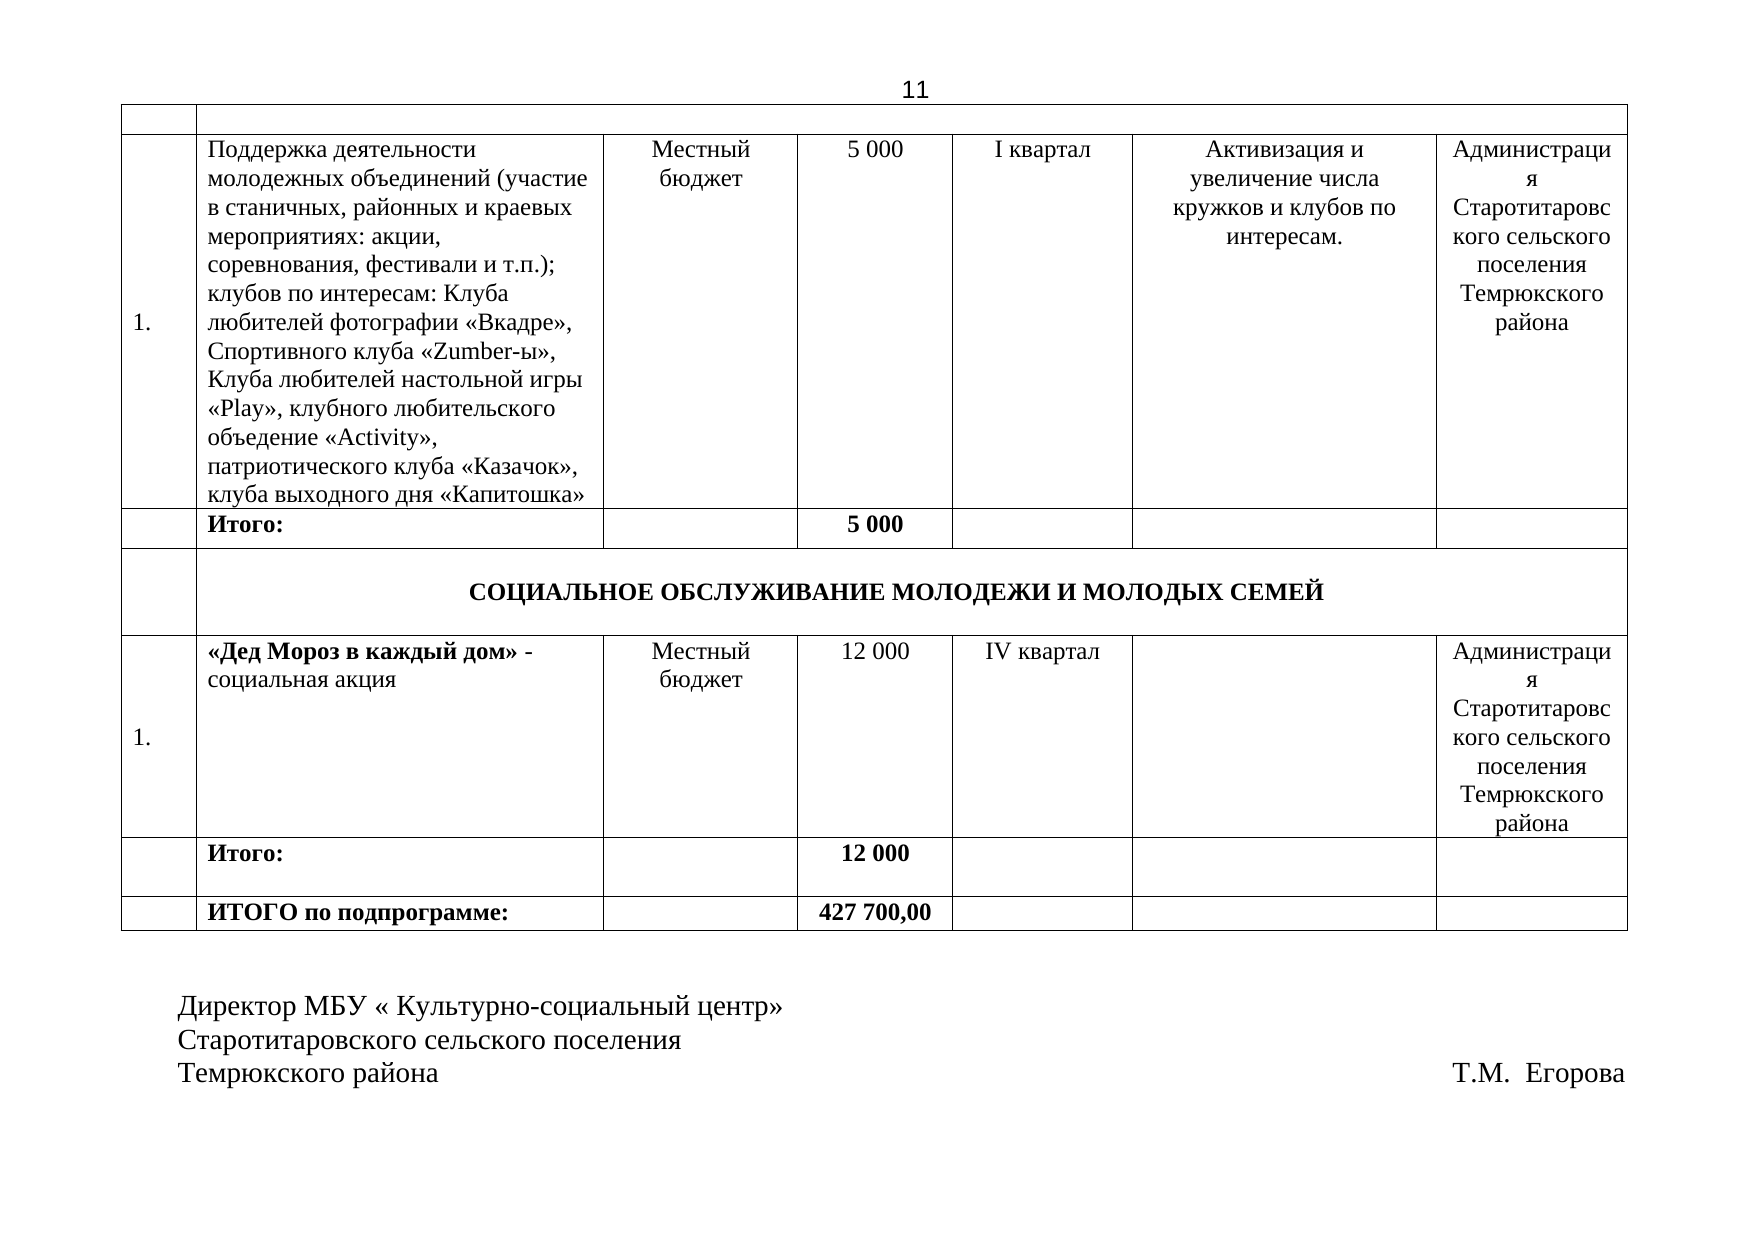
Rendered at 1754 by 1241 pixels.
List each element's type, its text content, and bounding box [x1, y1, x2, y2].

table_cell 427 700,00 [798, 897, 952, 930]
table_cell Администрация Старотитаровского сельского поселения Темрюкского района [1437, 636, 1627, 837]
table_cell Администрация Старотитаровского сельского поселения Темрюкского района [1437, 135, 1627, 508]
table_cell [1437, 509, 1627, 547]
table_cell 12 000 [798, 636, 952, 837]
table_cell [122, 509, 196, 547]
table_cell СОЦИАЛЬНОЕ ОБСЛУЖИВАНИЕ МОЛОДЕЖИ И МОЛОДЫХ СЕМЕЙ [197, 549, 1627, 635]
table_cell [1133, 838, 1436, 896]
table_cell [1437, 838, 1627, 896]
text Темрюкского района Т.М. Егорова [177, 1056, 1662, 1089]
table_cell [604, 897, 797, 930]
table_cell ИТОГО по подпрограмме: [197, 897, 603, 930]
table_cell 5 000 [798, 509, 952, 547]
table_cell «Дед Мороз в каждый дом» - социальная акция [197, 636, 603, 837]
table_cell 12 000 [798, 838, 952, 896]
table_cell [122, 549, 196, 635]
table_cell Поддержка деятельности молодежных объединений (участие в станичных, районных и краевых мероприятиях: акции, соревнования, фестивали и т.п.); клубов по интересам: Клуба любителей фотографии «Вкадре», Спортивного клуба «Zumber-ы», Клуба любителей настольной игры «Play», клубного любительского объедение «Activity», патриотического клуба «Казачок», клуба выходного дня «Капитошка» [197, 135, 603, 508]
table_cell Активизация и увеличение числа кружков и клубов по интересам. [1133, 135, 1436, 508]
table_cell [1437, 897, 1627, 930]
table_cell [122, 897, 196, 930]
table_cell 1. [122, 636, 196, 837]
text Директор МБУ « Культурно-социальный центр» [177, 988, 1653, 1022]
table_cell [122, 838, 196, 896]
table_cell [1133, 636, 1436, 837]
table_cell IV квартал [953, 636, 1132, 837]
table_cell Итого: [197, 509, 603, 547]
table_cell [604, 838, 797, 896]
table_cell 5 000 [798, 135, 952, 508]
table_cell [1133, 897, 1436, 930]
table_cell [122, 105, 196, 133]
table_cell 1. [122, 135, 196, 508]
table_cell Местный бюджет [604, 636, 797, 837]
table_cell [1133, 509, 1436, 547]
table_cell Итого: [197, 838, 603, 896]
table_cell Местный бюджет [604, 135, 797, 508]
table_cell I квартал [953, 135, 1132, 508]
table_cell [953, 897, 1132, 930]
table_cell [197, 105, 1627, 133]
table_cell [953, 838, 1132, 896]
text Старотитаровского сельского поселения [177, 1022, 1662, 1056]
table_cell [953, 509, 1132, 547]
table_cell [604, 509, 797, 547]
